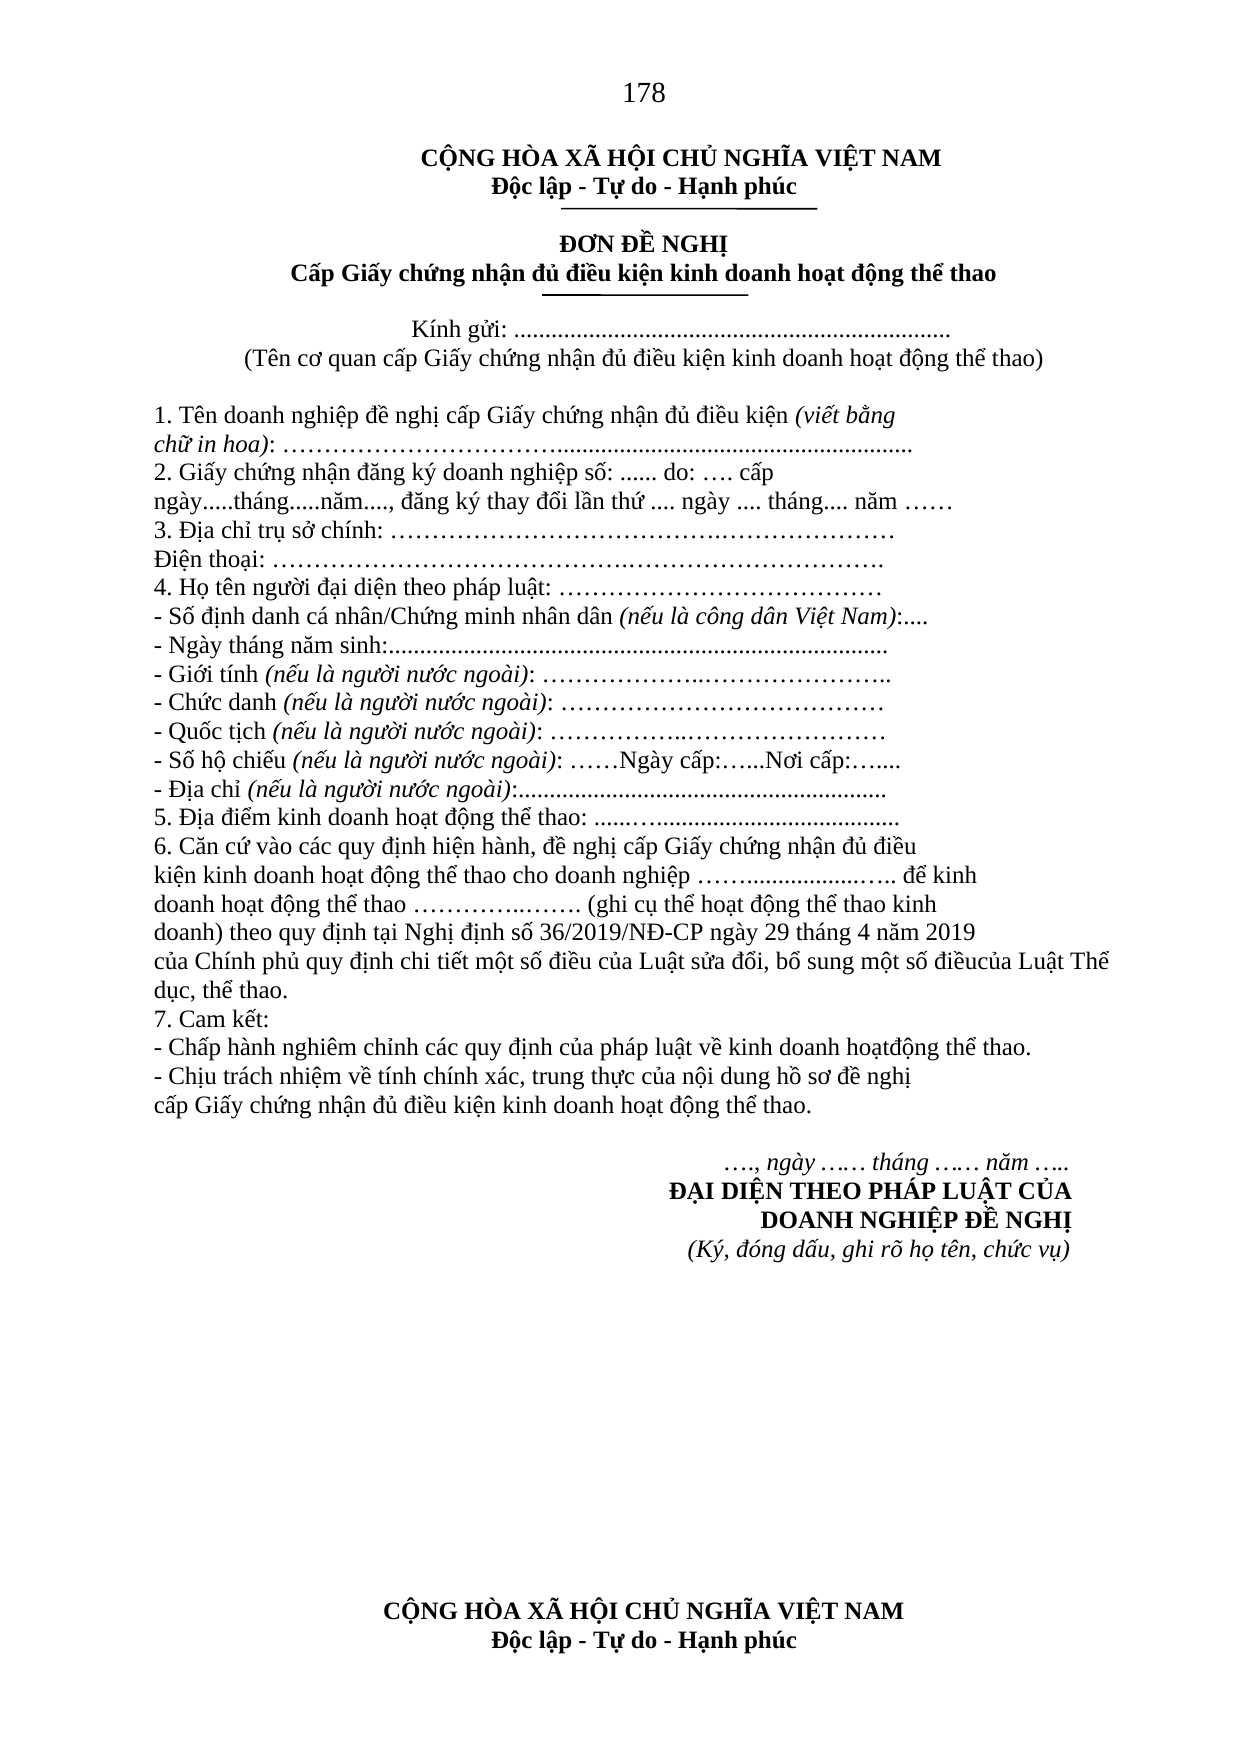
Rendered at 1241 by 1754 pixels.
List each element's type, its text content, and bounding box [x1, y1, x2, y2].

text 7. Cam kết: - Chấp hành nghiêm chỉnh các quy định của pháp luật về kinh doanh hoạtđộng thể thao. - Chịu trách nhiệm về tính chính xác, trung thực của nội dung hồ sơ đề nghị cấp Giấy chứng nhận đủ điều kiện kinh doanh hoạt động thể thao. [153, 1004, 1134, 1119]
text CỘNG HÒA XÃ HỘI CHỦ NGHĨA VIỆT NAM Độc lập - Tự do - Hạnh phúc ĐƠN ĐỀ NGHỊ Cấp Giấy chứng nhận đủ điều kiện kinh doanh hoạt động thể thao [153, 143, 1134, 314]
text 1. Tên doanh nghiệp đề nghị cấp Giấy chứng nhận đủ điều kiện (viết bằng chữ in hoa): ……………………………......................................................... 2. Giấy chứng nhận đăng ký doanh nghiệp số: ...... do: …. cấp ngày.....tháng.....năm...., đăng ký thay đổi lần thứ .... ngày .... tháng.... năm …… 3. Địa chỉ trụ sở chính: ………………………………….………………… Điện thoại: …………………………………….…………………………. 4. Họ tên người đại diện theo pháp luật: ………………………………… - Số định danh cá nhân/Chứng minh nhân dân (nếu là công dân Việt Nam):.... - Ngày tháng năm sinh:................................................................................ - Giới tính (nếu là người nước ngoài): ………………..………………….. - Chức danh (nếu là người nước ngoài): ………………………………… - Quốc tịch (nếu là người nước ngoài): ……………..…………………… - Số hộ chiếu (nếu là người nước ngoài): ……Ngày cấp:…...Nơi cấp:….... - Địa chỉ (nếu là người nước ngoài):........................................................... 5. Địa điểm kinh doanh hoạt động thể thao: ......…....................................... 6. Căn cứ vào các quy định hiện hành, đề nghị cấp Giấy chứng nhận đủ điều kiện kinh doanh hoạt động thể thao cho doanh nghiệp ……..................….. để kinh doanh hoạt động thể thao …………..……. (ghi cụ thể hoạt động thể thao kinh doanh) theo quy định tại Nghị định số 36/2019/NĐ-CP ngày 29 tháng 4 năm 2019 của Chính phủ quy định chi tiết một số điều của Luật sửa đổi, bổ sung một số điềucủa Luật Thể dục, thể thao. [153, 400, 1134, 1004]
text Kính gửi: ...................................................................... (Tên cơ quan cấp Giấy chứng nhận đủ điều kiện kinh doanh hoạt động thể thao) [153, 314, 1134, 400]
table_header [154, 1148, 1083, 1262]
text CỘNG HÒA XÃ HỘI CHỦ NGHĨA VIỆT NAM Độc lập - Tự do - Hạnh phúc [153, 1596, 1134, 1654]
